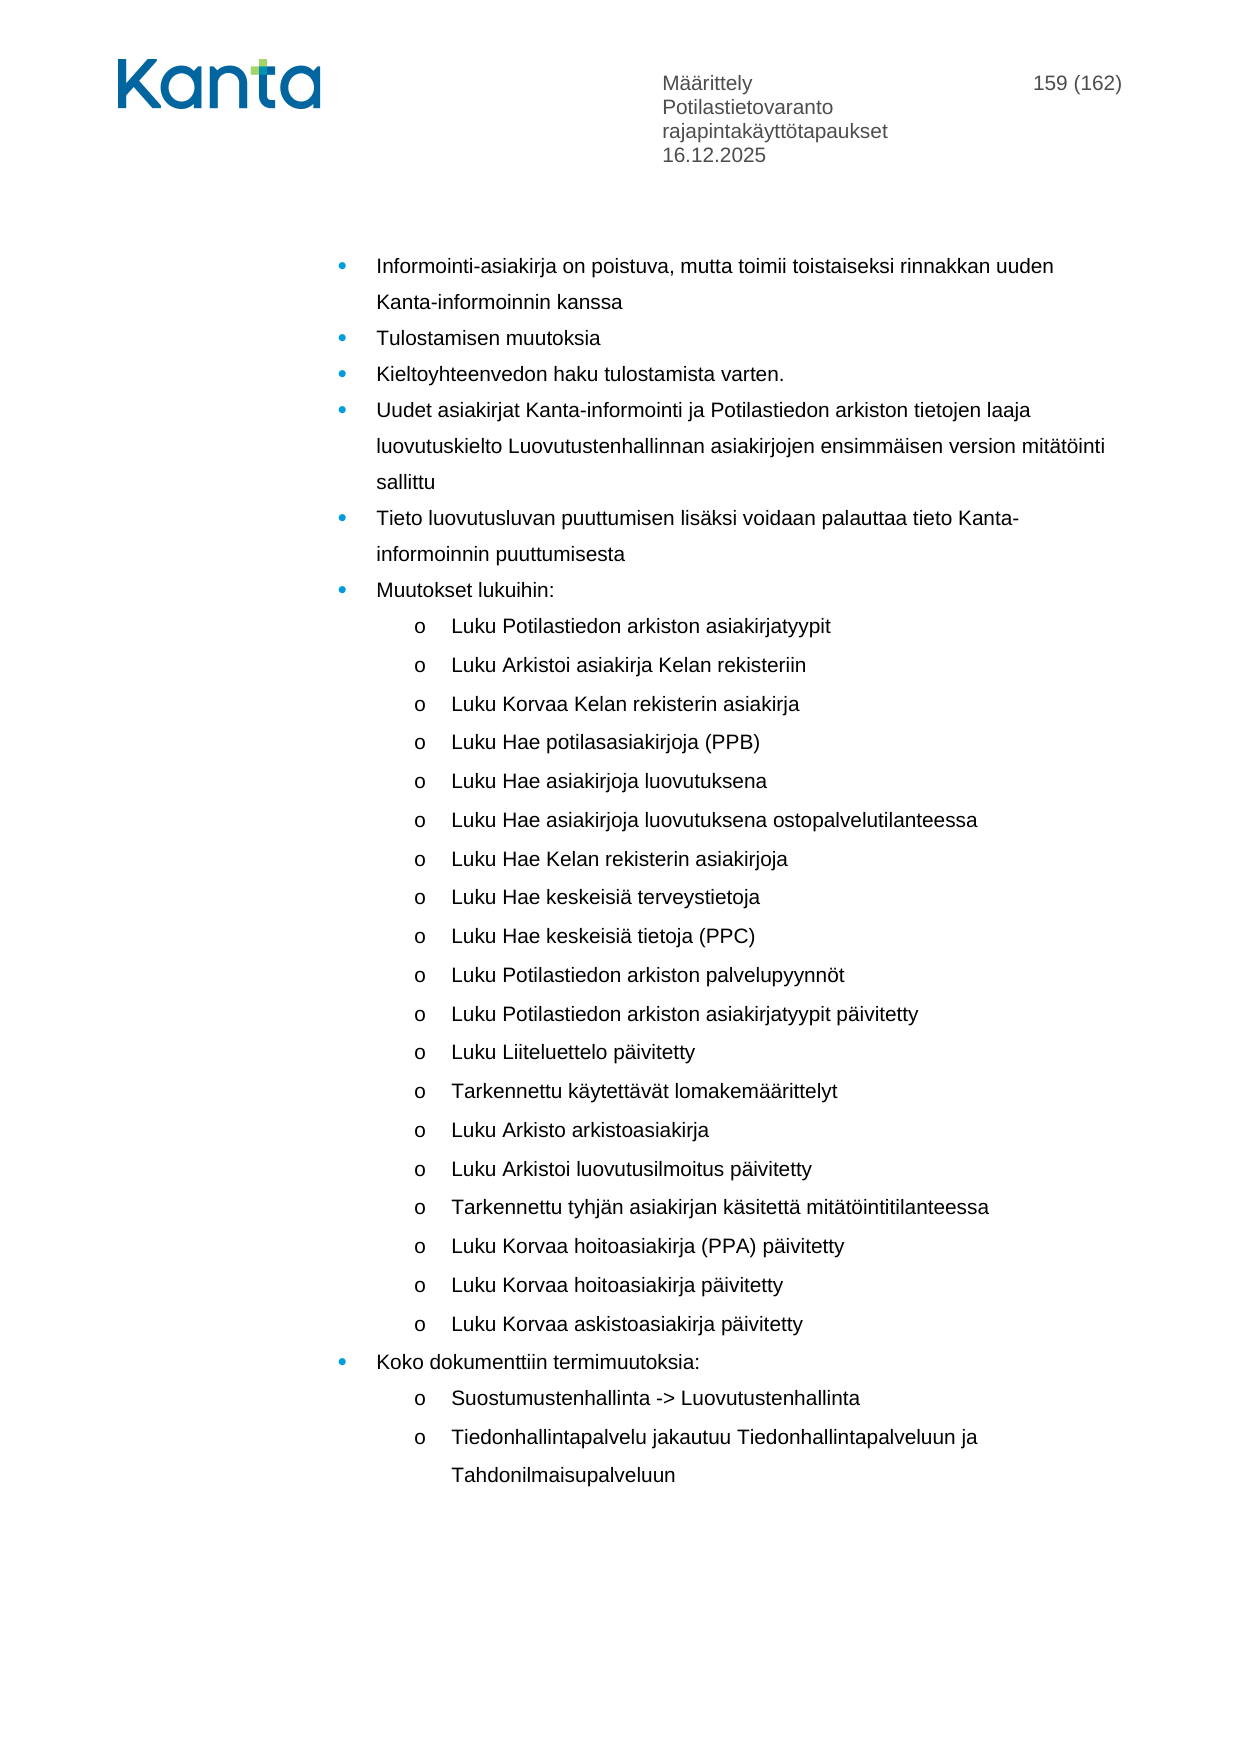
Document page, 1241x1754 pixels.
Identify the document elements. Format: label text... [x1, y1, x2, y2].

list Luku Potilastiedon arkiston asiakirjatyypit [414, 614, 1107, 640]
list Luku Hae keskeisiä terveystietoja [414, 885, 1107, 911]
list Luku Korvaa askistoasiakirja päivitetty [414, 1311, 1107, 1337]
list Tiedonhallintapalvelu jakautuu Tiedonhallintapalveluun ja Tahdonilmaisupalveluun [414, 1425, 1107, 1487]
list Uudet asiakirjat Kanta-informointi ja Potilastiedon arkiston tietojen laaja luovutuskielto Luovutustenhallinnan asiakirjojen ensimmäisen version mitätöinti sallittu [339, 398, 1107, 494]
list Tarkennettu käytettävät lomakemäärittelyt [414, 1079, 1107, 1105]
list Kieltoyhteenvedon haku tulostamista varten. [339, 362, 1107, 386]
list Luku Arkistoi asiakirja Kelan rekisteriin [414, 653, 1107, 678]
list Informointi-asiakirja on poistuva, mutta toimii toistaiseksi rinnakkan uuden Kanta-informoinnin kanssa [339, 254, 1107, 314]
list Luku Arkistoi luovutusilmoitus päivitetty [414, 1156, 1107, 1182]
list Luku Korvaa hoitoasiakirja päivitetty [414, 1273, 1107, 1298]
list Tulostamisen muutoksia [339, 326, 1107, 350]
list Luku Hae keskeisiä tietoja (PPC) [414, 924, 1107, 950]
list Luku Korvaa hoitoasiakirja (PPA) päivitetty [414, 1234, 1107, 1260]
picture [118, 59, 321, 109]
list Luku Hae asiakirjoja luovutuksena [414, 769, 1107, 795]
list Luku Hae potilasasiakirjoja (PPB) [414, 730, 1107, 756]
list Luku Potilastiedon arkiston asiakirjatyypit päivitetty [414, 1001, 1107, 1027]
list Tieto luovutusluvan puuttumisen lisäksi voidaan palauttaa tieto Kanta-informoinnin puuttumisesta [339, 506, 1107, 566]
list Luku Korvaa Kelan rekisterin asiakirja [414, 691, 1107, 717]
list Luku Potilastiedon arkiston palvelupyynnöt [414, 963, 1107, 988]
list Suostumustenhallinta -> Luovutustenhallinta [414, 1386, 1107, 1412]
list Luku Arkisto arkistoasiakirja [414, 1118, 1107, 1143]
list Luku Liiteluettelo päivitetty [414, 1040, 1107, 1066]
list Tarkennettu tyhjän asiakirjan käsitettä mitätöintitilanteessa [414, 1195, 1107, 1221]
list Muutokset lukuihin: [339, 578, 1107, 602]
list Luku Hae Kelan rekisterin asiakirjoja [414, 846, 1107, 872]
list Luku Hae asiakirjoja luovutuksena ostopalvelutilanteessa [414, 808, 1107, 833]
list Koko dokumenttiin termimuutoksia: [339, 1350, 1107, 1374]
